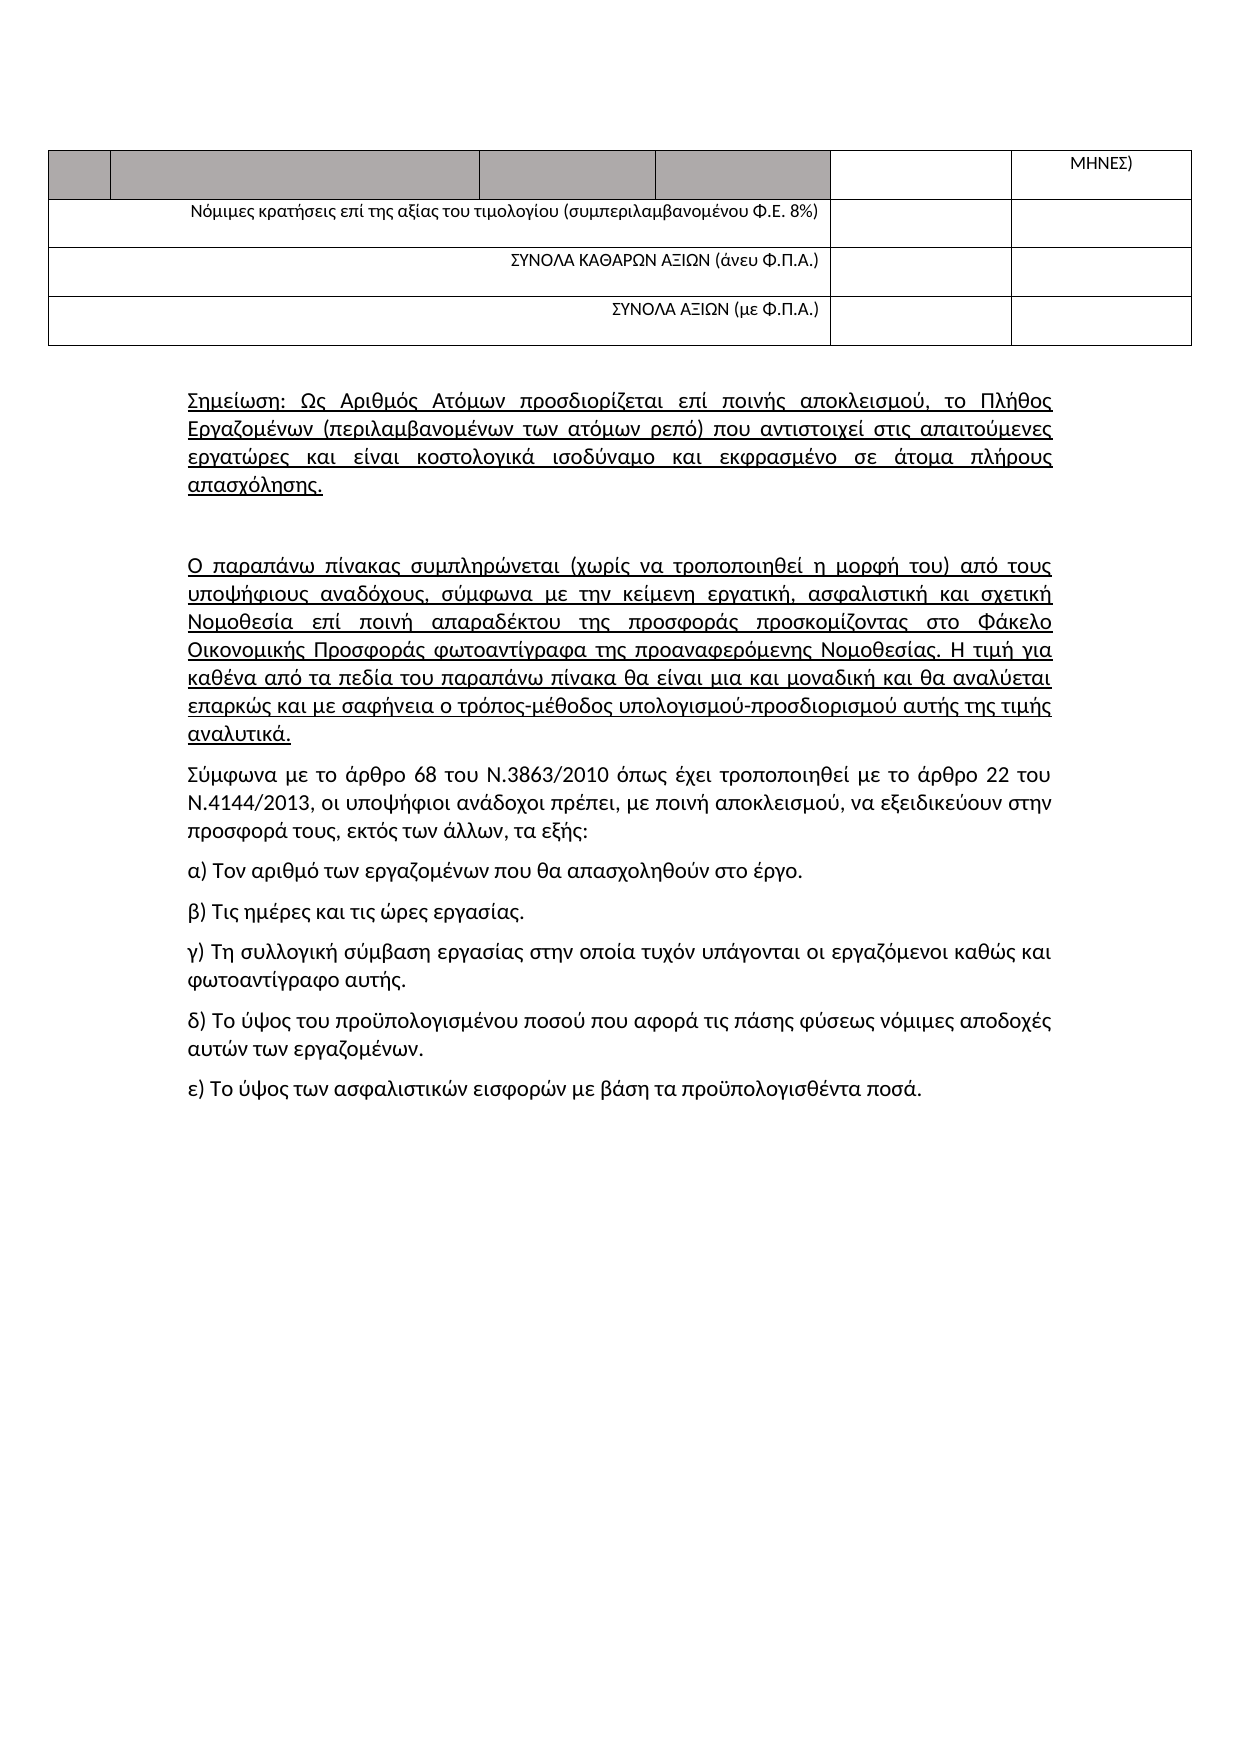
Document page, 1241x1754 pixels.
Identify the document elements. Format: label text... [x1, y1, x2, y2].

table_cell [480, 151, 655, 199]
text Σημείωση: Ως Αριθμός Ατόμων προσδιορίζεται επί ποινής αποκλεισμού, το Πλήθος Εργαζομένων (περιλαμβανομένων των ατόμων ρεπό) που αντιστοιχεί στις απαιτούμενες εργατώρες και είναι κοστολογικά ισοδύναμο και εκφρασμένο σε άτομα πλήρους απασχόλησης. [187, 439, 1053, 466]
text Ο παραπάνω πίνακας συμπληρώνεται (χωρίς να τροποποιηθεί η μορφή του) από τους υποψήφιους αναδόχους, σύμφωνα με την κείμενη εργατική, ασφαλιστική και σχετική Νομοθεσία επί ποινή απαραδέκτου της προσφοράς προσκομίζοντας στο Φάκελο Οικονομικής Προσφοράς φωτοαντίγραφα της προαναφερόμενης Νομοθεσίας. Η τιμή για καθένα από τα πεδία του παραπάνω πίνακα θα είναι μια και μοναδική και θα αναλύεται επαρκώς και με σαφήνεια ο τρόπος-μέθοδος υπολογισμού-προσδιορισμού αυτής της τιμής αναλυτικά. [187, 551, 1053, 603]
text Σύμφωνα με το άρθρο 68 του Ν.3863/2010 όπως έχει τροποποιηθεί με το άρθρο 22 του Ν.4144/2013, οι υποψήφιοι ανάδοχοι πρέπει, με ποινή αποκλεισμού, να εξειδικεύουν στην προσφορά τους, εκτός των άλλων, τα εξής: [187, 760, 1053, 844]
text Σημείωση: Ως Αριθμός Ατόμων προσδιορίζεται επί ποινής αποκλεισμού, το Πλήθος Εργαζομένων (περιλαμβανομένων των ατόμων ρεπό) που αντιστοιχεί στις απαιτούμενες εργατώρες και είναι κοστολογικά ισοδύναμο και εκφρασμένο σε άτομα πλήρους απασχόλησης. [187, 411, 1053, 438]
text Σημείωση: Ως Αριθμός Ατόμων προσδιορίζεται επί ποινής αποκλεισμού, το Πλήθος Εργαζομένων (περιλαμβανομένων των ατόμων ρεπό) που αντιστοιχεί στις απαιτούμενες εργατώρες και είναι κοστολογικά ισοδύναμο και εκφρασμένο σε άτομα πλήρους απασχόλησης. [187, 467, 1053, 498]
text α) Τον αριθμό των εργαζομένων που θα απασχοληθούν στο έργο. [187, 856, 1053, 884]
text γ) Τη συλλογική σύμβαση εργασίας στην οποία τυχόν υπάγονται οι εργαζόμενοι καθώς και φωτοαντίγραφο αυτής. [187, 937, 1053, 993]
table_cell [831, 200, 1011, 247]
table_cell ΣΥΝΟΛΑ ΚΑΘΑΡΩΝ ΑΞΙΩΝ (άνευ Φ.Π.Α.) [49, 248, 830, 296]
text δ) Το ύψος του προϋπολογισμένου ποσού που αφορά τις πάσης φύσεως νόμιμες αποδοχές αυτών των εργαζομένων. [187, 1006, 1053, 1062]
text Σημείωση: Ως Αριθμός Ατόμων προσδιορίζεται επί ποινής αποκλεισμού, το Πλήθος Εργαζομένων (περιλαμβανομένων των ατόμων ρεπό) που αντιστοιχεί στις απαιτούμενες εργατώρες και είναι κοστολογικά ισοδύναμο και εκφρασμένο σε άτομα πλήρους απασχόλησης. [187, 386, 1053, 410]
text ε) Το ύψος των ασφαλιστικών εισφορών με βάση τα προϋπολογισθέντα ποσά. [187, 1074, 1053, 1103]
table_cell [111, 151, 479, 199]
table_cell [1012, 248, 1191, 296]
table_cell [1012, 200, 1191, 247]
table_cell [831, 297, 1011, 344]
table_cell [656, 151, 830, 199]
text Ο παραπάνω πίνακας συμπληρώνεται (χωρίς να τροποποιηθεί η μορφή του) από τους υποψήφιους αναδόχους, σύμφωνα με την κείμενη εργατική, ασφαλιστική και σχετική Νομοθεσία επί ποινή απαραδέκτου της προσφοράς προσκομίζοντας στο Φάκελο Οικονομικής Προσφοράς φωτοαντίγραφα της προαναφερόμενης Νομοθεσίας. Η τιμή για καθένα από τα πεδία του παραπάνω πίνακα θα είναι μια και μοναδική και θα αναλύεται επαρκώς και με σαφήνεια ο τρόπος-μέθοδος υπολογισμού-προσδιορισμού αυτής της τιμής αναλυτικά. [187, 660, 1053, 747]
table_cell [831, 248, 1011, 296]
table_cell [831, 151, 1011, 199]
text β) Τις ημέρες και τις ώρες εργασίας. [187, 897, 1053, 925]
table_cell [1012, 297, 1191, 344]
table_cell ΣΥΝΟΛΑ ΑΞΙΩΝ (με Φ.Π.Α.) [49, 297, 830, 344]
table_cell [49, 151, 110, 199]
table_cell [1012, 151, 1191, 199]
table_cell Νόμιμες κρατήσεις επί της αξίας του τιμολογίου (συμπεριλαμβανομένου Φ.Ε. 8%) [49, 200, 830, 247]
